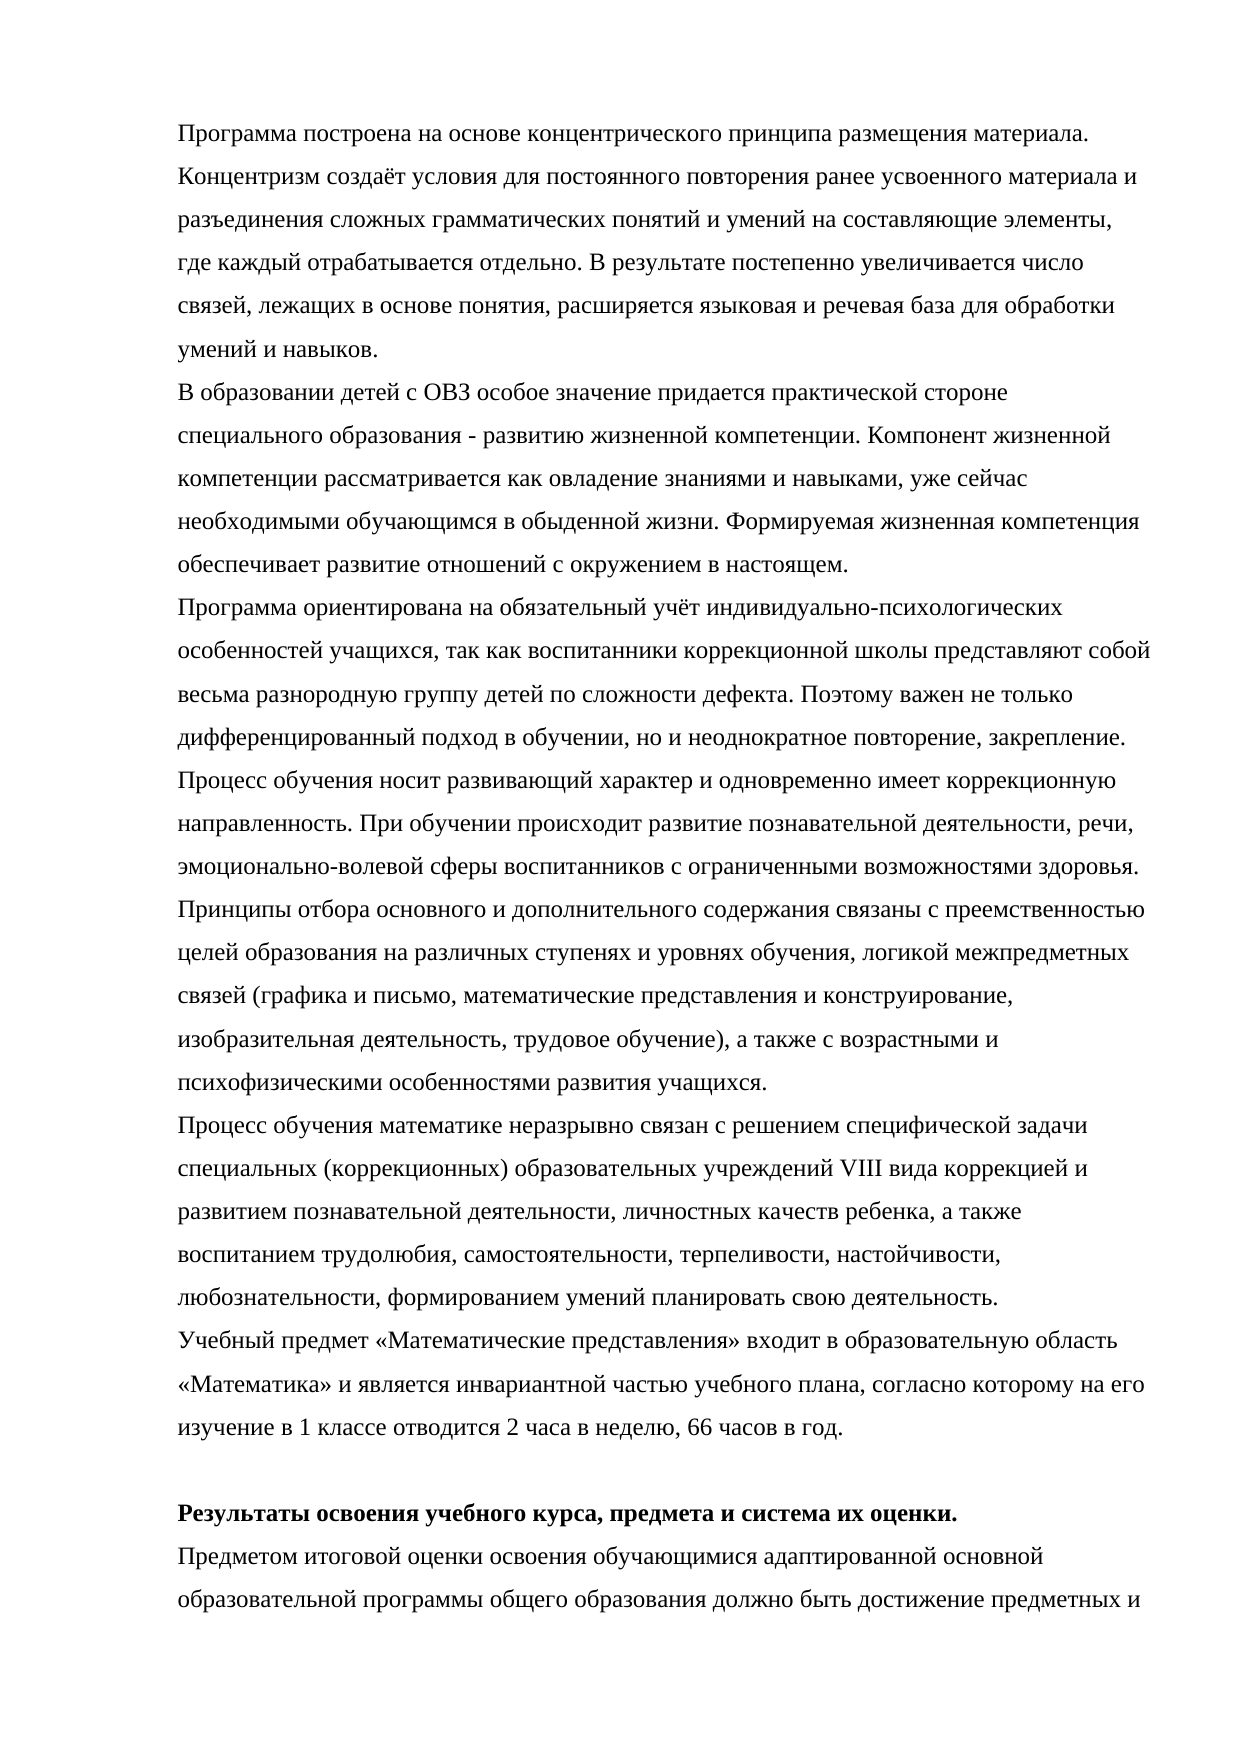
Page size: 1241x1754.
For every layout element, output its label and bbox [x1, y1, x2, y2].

text [177, 118, 1152, 1613]
